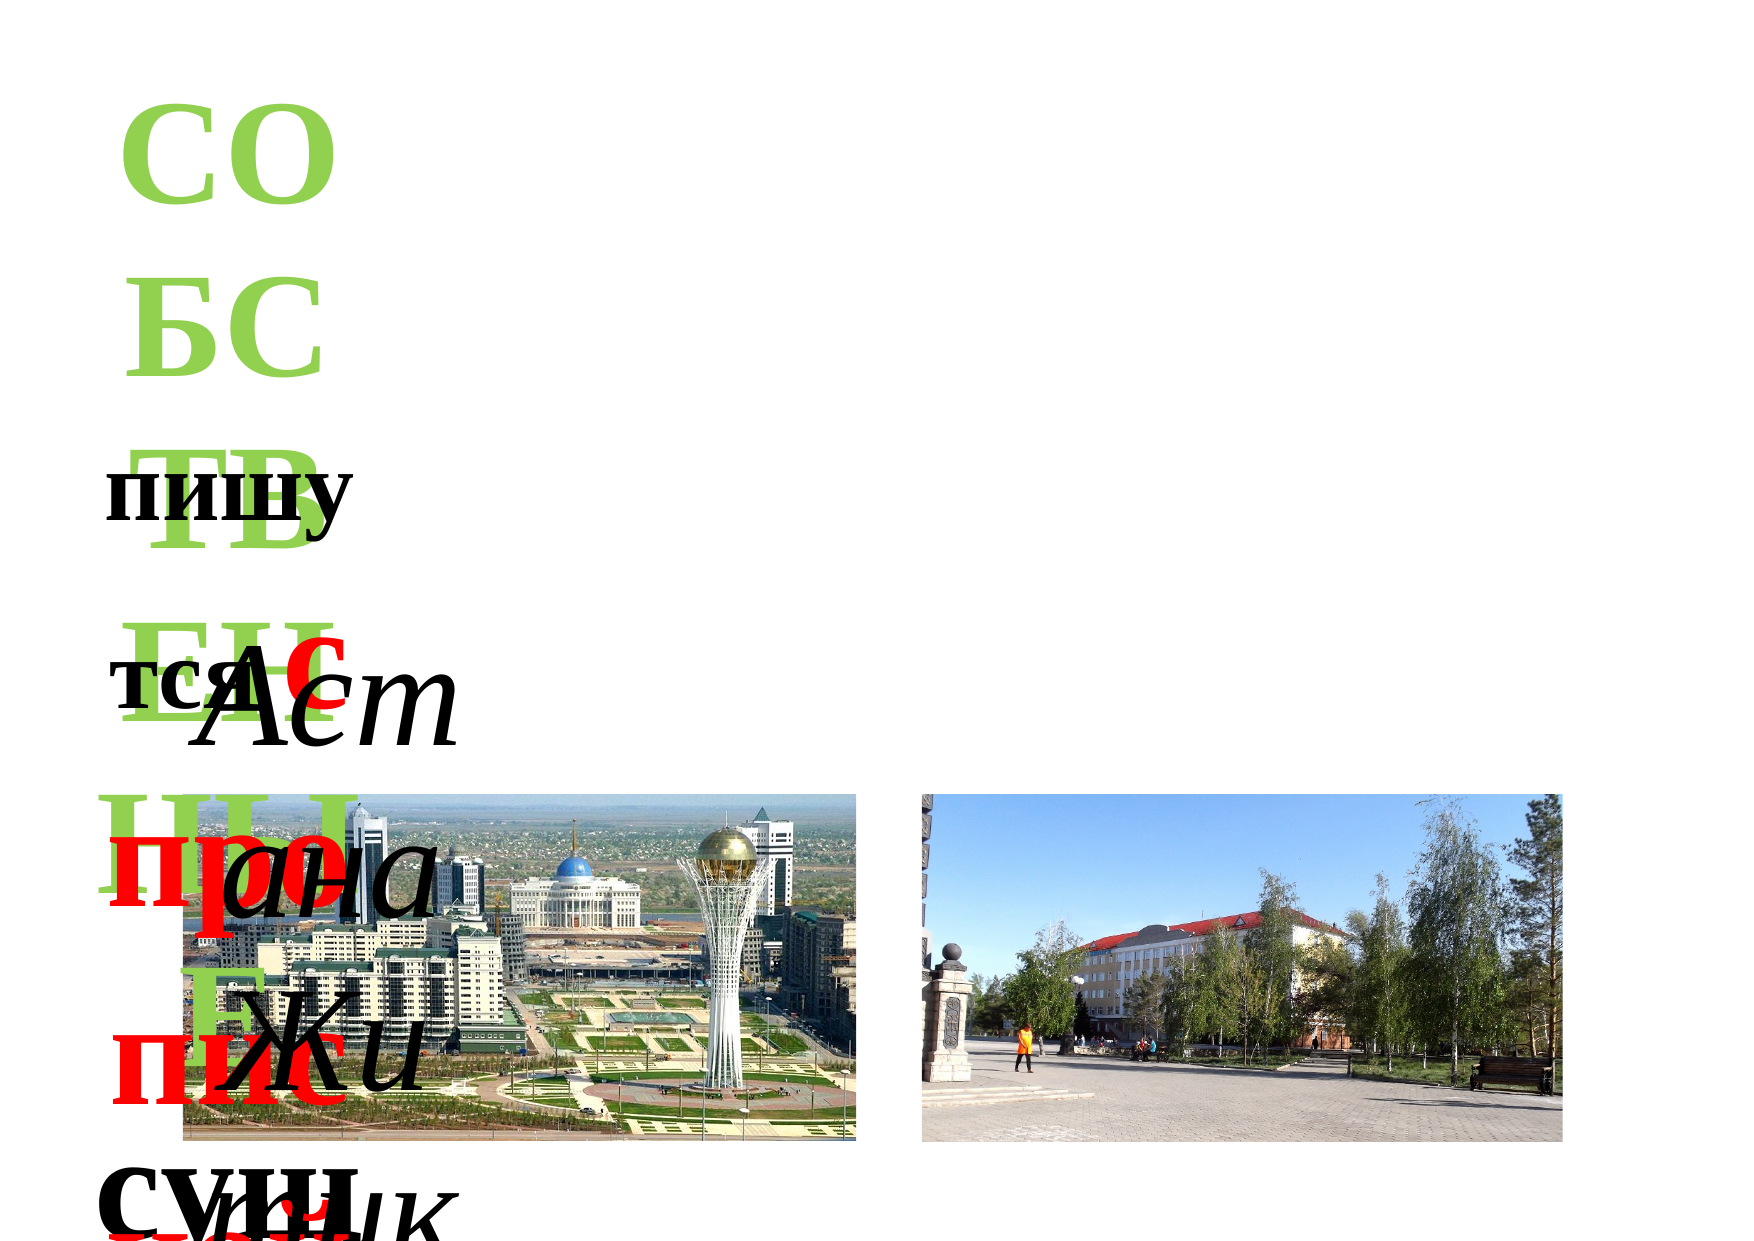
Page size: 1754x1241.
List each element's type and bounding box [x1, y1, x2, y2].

picture [198, 843, 202, 886]
picture [306, 843, 321, 848]
picture [224, 845, 228, 883]
picture [182, 973, 193, 1060]
picture [318, 859, 322, 879]
picture [271, 1042, 281, 1085]
picture [242, 893, 268, 909]
picture [268, 853, 275, 878]
picture [227, 1066, 236, 1078]
picture [921, 794, 1563, 1142]
picture [303, 852, 310, 886]
picture [314, 893, 322, 900]
picture [237, 893, 245, 899]
picture [216, 1010, 264, 1058]
picture [182, 794, 857, 1141]
picture [216, 976, 257, 1012]
